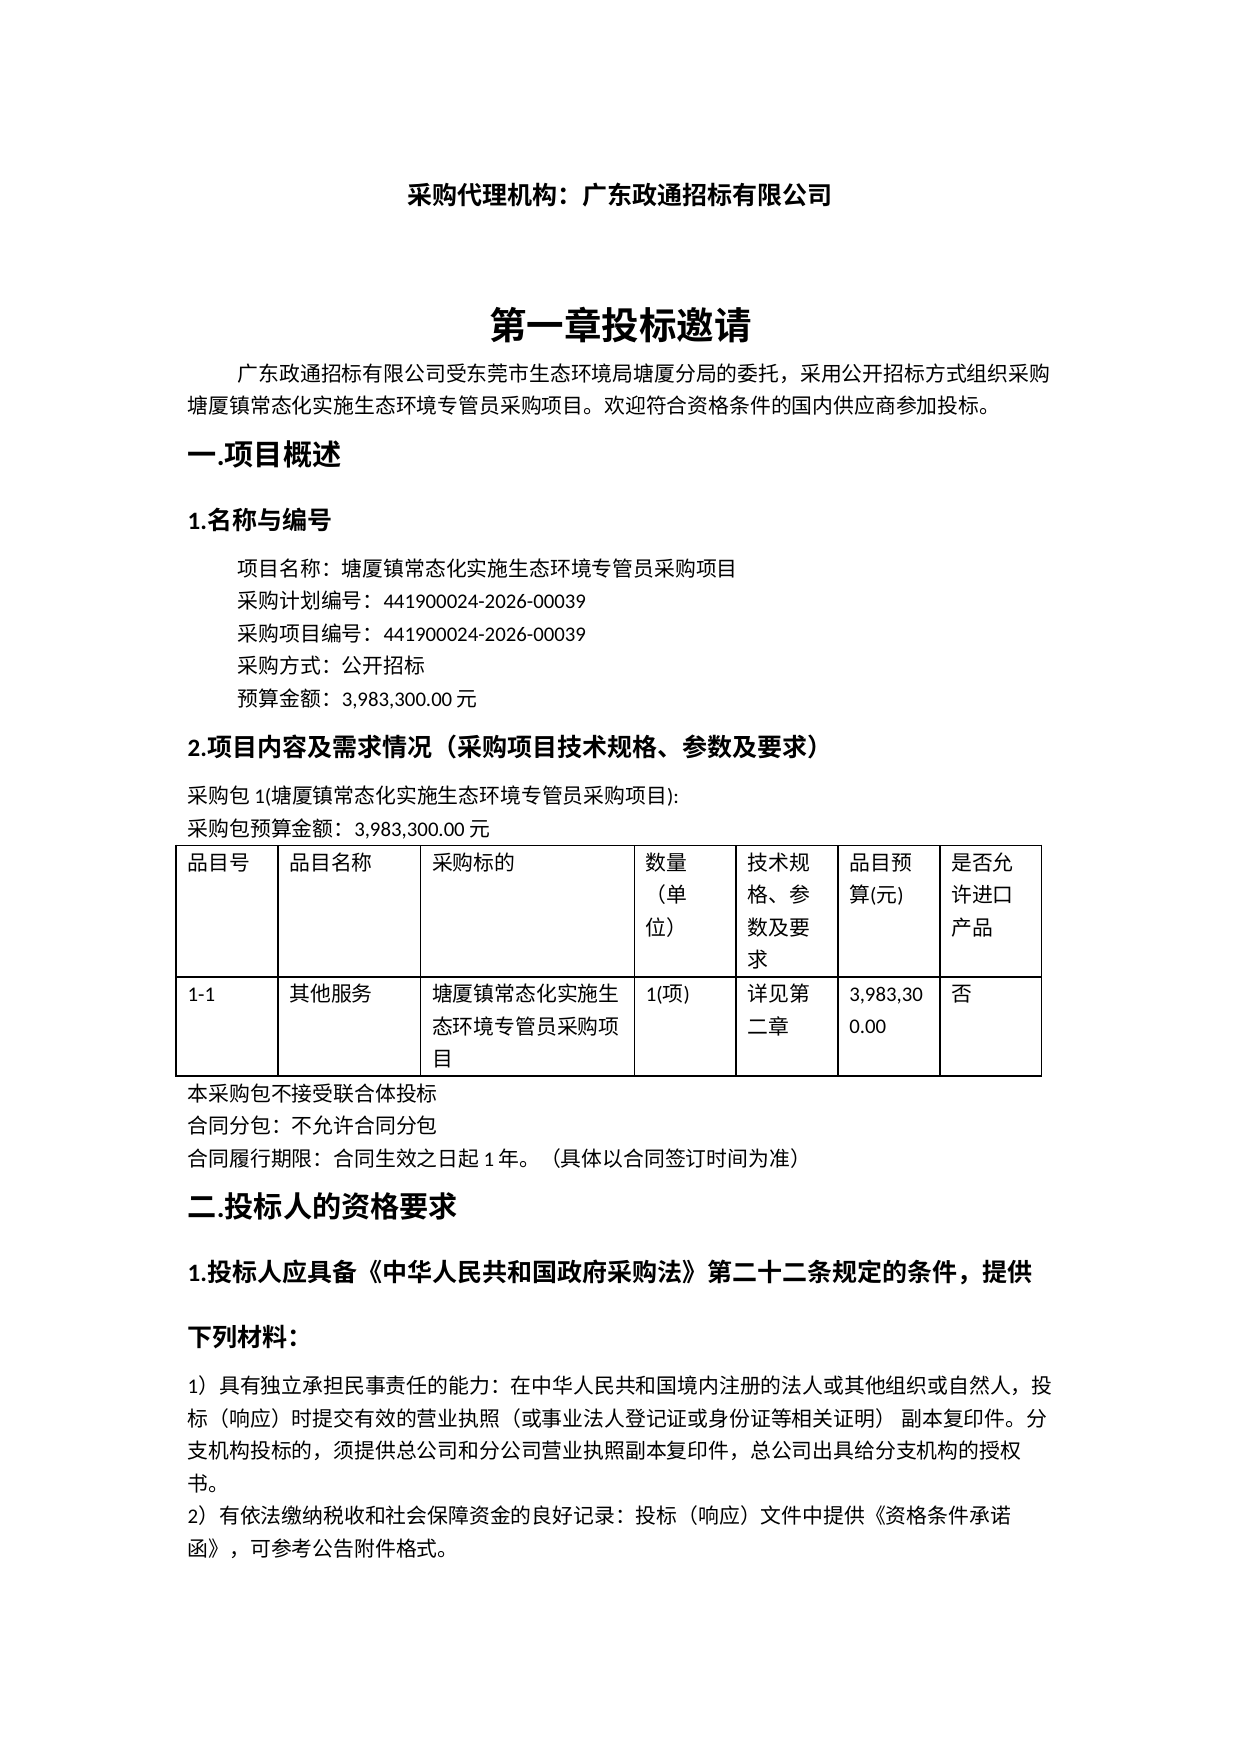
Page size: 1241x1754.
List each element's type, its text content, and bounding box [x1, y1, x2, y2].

text 采购计划编号：441900024-2026-00039 [187, 584, 1053, 617]
text 1.名称与编号 [187, 487, 1053, 552]
table_cell 1(项) [635, 978, 735, 1075]
table_header 品目名称 [279, 846, 420, 976]
text 1）具有独立承担民事责任的能力：在中华人民共和国境内注册的法人或其他组织或自然人，投标（响应）时提交有效的营业执照（或事业法人登记证或身份证等相关证明） 副本复印件。分支机构投标的，须提供总公司和分公司营业执照副本复印件，总公司出具给分支机构的授权书。 [187, 1369, 1053, 1499]
text 采购包预算金额：3,983,300.00元 [187, 812, 1053, 844]
text 本采购包不接受联合体投标 [187, 1077, 1053, 1109]
table_header 是否允许进口产品 [941, 846, 1041, 976]
text 2.项目内容及需求情况（采购项目技术规格、参数及要求） [187, 714, 1053, 779]
table_cell 其他服务 [279, 978, 420, 1075]
table_header 数量（单位） [635, 846, 735, 976]
text 采购项目编号：441900024-2026-00039 [187, 617, 1053, 649]
text 预算金额：3,983,300.00元 [187, 682, 1053, 714]
table_header 品目预算(元) [839, 846, 939, 976]
text 1.投标人应具备《中华人民共和国政府采购法》第二十二条规定的条件，提供下列材料： [187, 1239, 1053, 1369]
table_cell 3,983,300.00 [839, 978, 939, 1075]
text 一.项目概述 [187, 422, 1053, 487]
table_cell 1-1 [177, 978, 277, 1075]
table_cell 详见第二章 [737, 978, 837, 1075]
text 采购方式：公开招标 [187, 649, 1053, 682]
text 采购代理机构：广东政通招标有限公司 [187, 162, 1053, 227]
text 合同分包：不允许合同分包 [187, 1109, 1053, 1142]
text 采购包1(塘厦镇常态化实施生态环境专管员采购项目): [187, 779, 1053, 812]
text 二.投标人的资格要求 [187, 1174, 1053, 1239]
text 2）有依法缴纳税收和社会保障资金的良好记录：投标（响应）文件中提供《资格条件承诺函》，可参考公告附件格式。 [187, 1499, 1053, 1564]
text 广东政通招标有限公司受东莞市生态环境局塘厦分局的委托，采用公开招标方式组织采购塘厦镇常态化实施生态环境专管员采购项目。欢迎符合资格条件的国内供应商参加投标。 [187, 357, 1053, 422]
table_cell 否 [941, 978, 1041, 1075]
table_header 采购标的 [421, 846, 634, 976]
text 合同履行期限：合同生效之日起1年。（具体以合同签订时间为准） [187, 1142, 1053, 1174]
text 第一章投标邀请 [187, 292, 1053, 357]
table_cell 塘厦镇常态化实施生态环境专管员采购项目 [421, 978, 634, 1075]
table_header 技术规格、参数及要求 [737, 846, 837, 976]
text 项目名称：塘厦镇常态化实施生态环境专管员采购项目 [187, 552, 1053, 584]
table_header 品目号 [177, 846, 277, 976]
